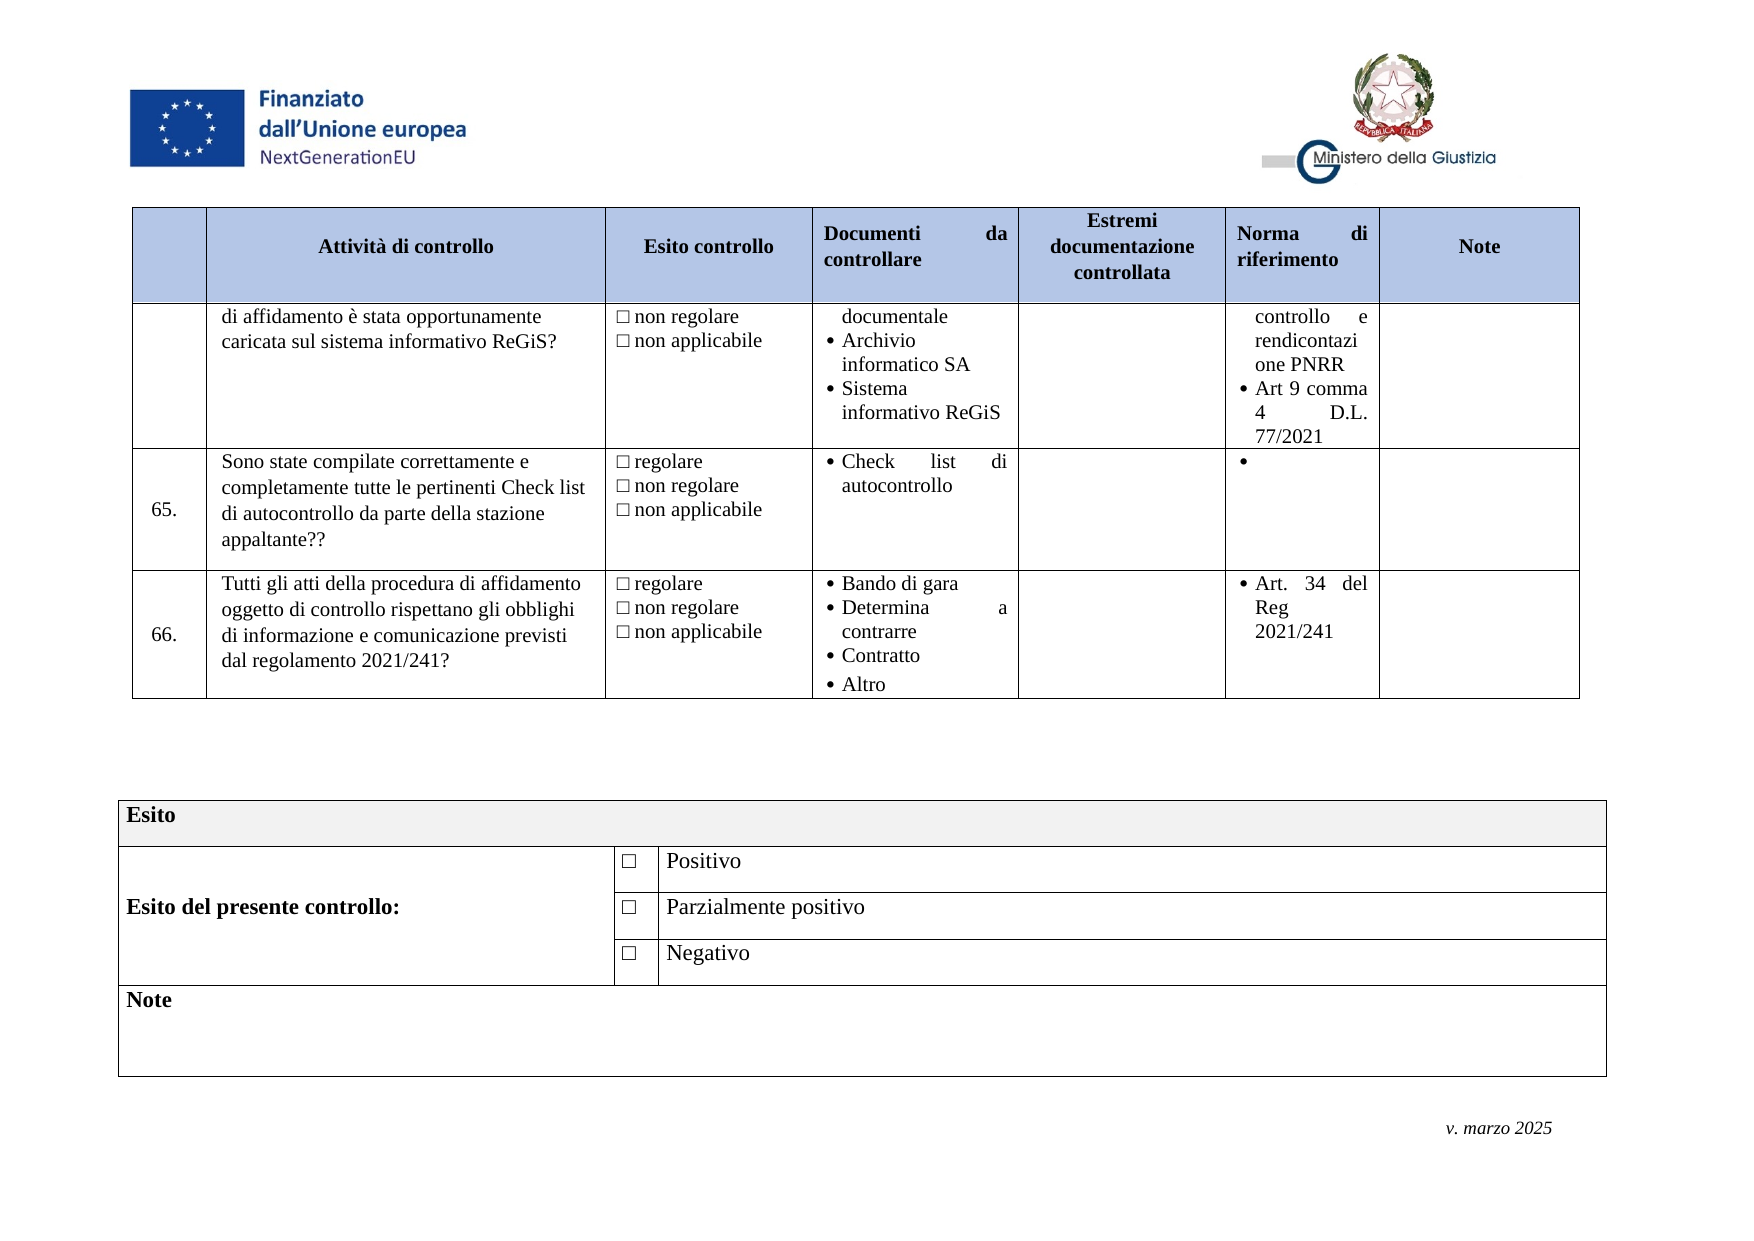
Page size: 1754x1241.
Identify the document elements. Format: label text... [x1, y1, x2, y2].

table_cell [1380, 449, 1579, 569]
table_cell Esito del presente controllo: [119, 847, 614, 984]
table_header Esito controllo [606, 208, 812, 302]
table_cell □ regolare □ non regolare □ non applicabile [606, 571, 812, 698]
table_cell □ [615, 893, 658, 938]
table_cell Parzialmente positivo [659, 893, 1606, 938]
table_cell Tutti gli atti della procedura di affidamento oggetto di controllo rispettano gli obblighi di informazione e comunicazione previsti dal regolamento 2021/241? [207, 571, 605, 698]
table_cell Linee guida controllo e rendicontazione PNRR Art 9 comma 4 D.L. 77/2021 [1226, 304, 1379, 448]
table_header Note [1380, 208, 1579, 302]
table_cell Bando di gara Determina a contrarre Contratto Altro [813, 571, 1018, 698]
table_cell □ regolare □ non regolare □ non applicabile [606, 449, 812, 569]
table_cell [1019, 449, 1225, 569]
table_cell □ [615, 847, 658, 892]
picture [1199, 42, 1605, 227]
table_cell [1226, 449, 1379, 569]
table_cell Check list di autocontrollo [813, 449, 1018, 569]
table_cell [1380, 571, 1579, 698]
table_header Estremi documentazione controllata [1019, 208, 1225, 302]
table_header Attività di controllo [207, 208, 605, 302]
table_cell La documentazione relativa alla procedura di affidamento è stata opportunamente caricata sul sistema informativo ReGiS? [207, 304, 605, 448]
table_header Esito [119, 801, 1606, 846]
table_cell Note [119, 986, 1606, 1076]
table_cell [133, 304, 206, 448]
picture [118, 80, 485, 177]
table_cell [1380, 304, 1579, 448]
table_cell Negativo [659, 940, 1606, 984]
table_cell [1019, 571, 1225, 698]
table_cell Sono state compilate correttamente e completamente tutte le pertinenti Check list di autocontrollo da parte della stazione appaltante?? [207, 449, 605, 569]
table_cell [1019, 304, 1225, 448]
table_cell Art. 34 del Reg 2021/241 [1226, 571, 1379, 698]
table_cell [133, 449, 206, 569]
table_cell Fascicolo documentale Archivio informatico SA Sistema informativo ReGiS [813, 304, 1018, 448]
table_header Documenti da controllare [813, 208, 1018, 302]
table_cell □ regolare □ non regolare □ non applicabile [606, 304, 812, 448]
table_header Norma di riferimento [1226, 208, 1379, 302]
table_cell □ [615, 940, 658, 984]
table_cell [133, 571, 206, 698]
table_cell Positivo [659, 847, 1606, 892]
table_header [133, 208, 206, 302]
